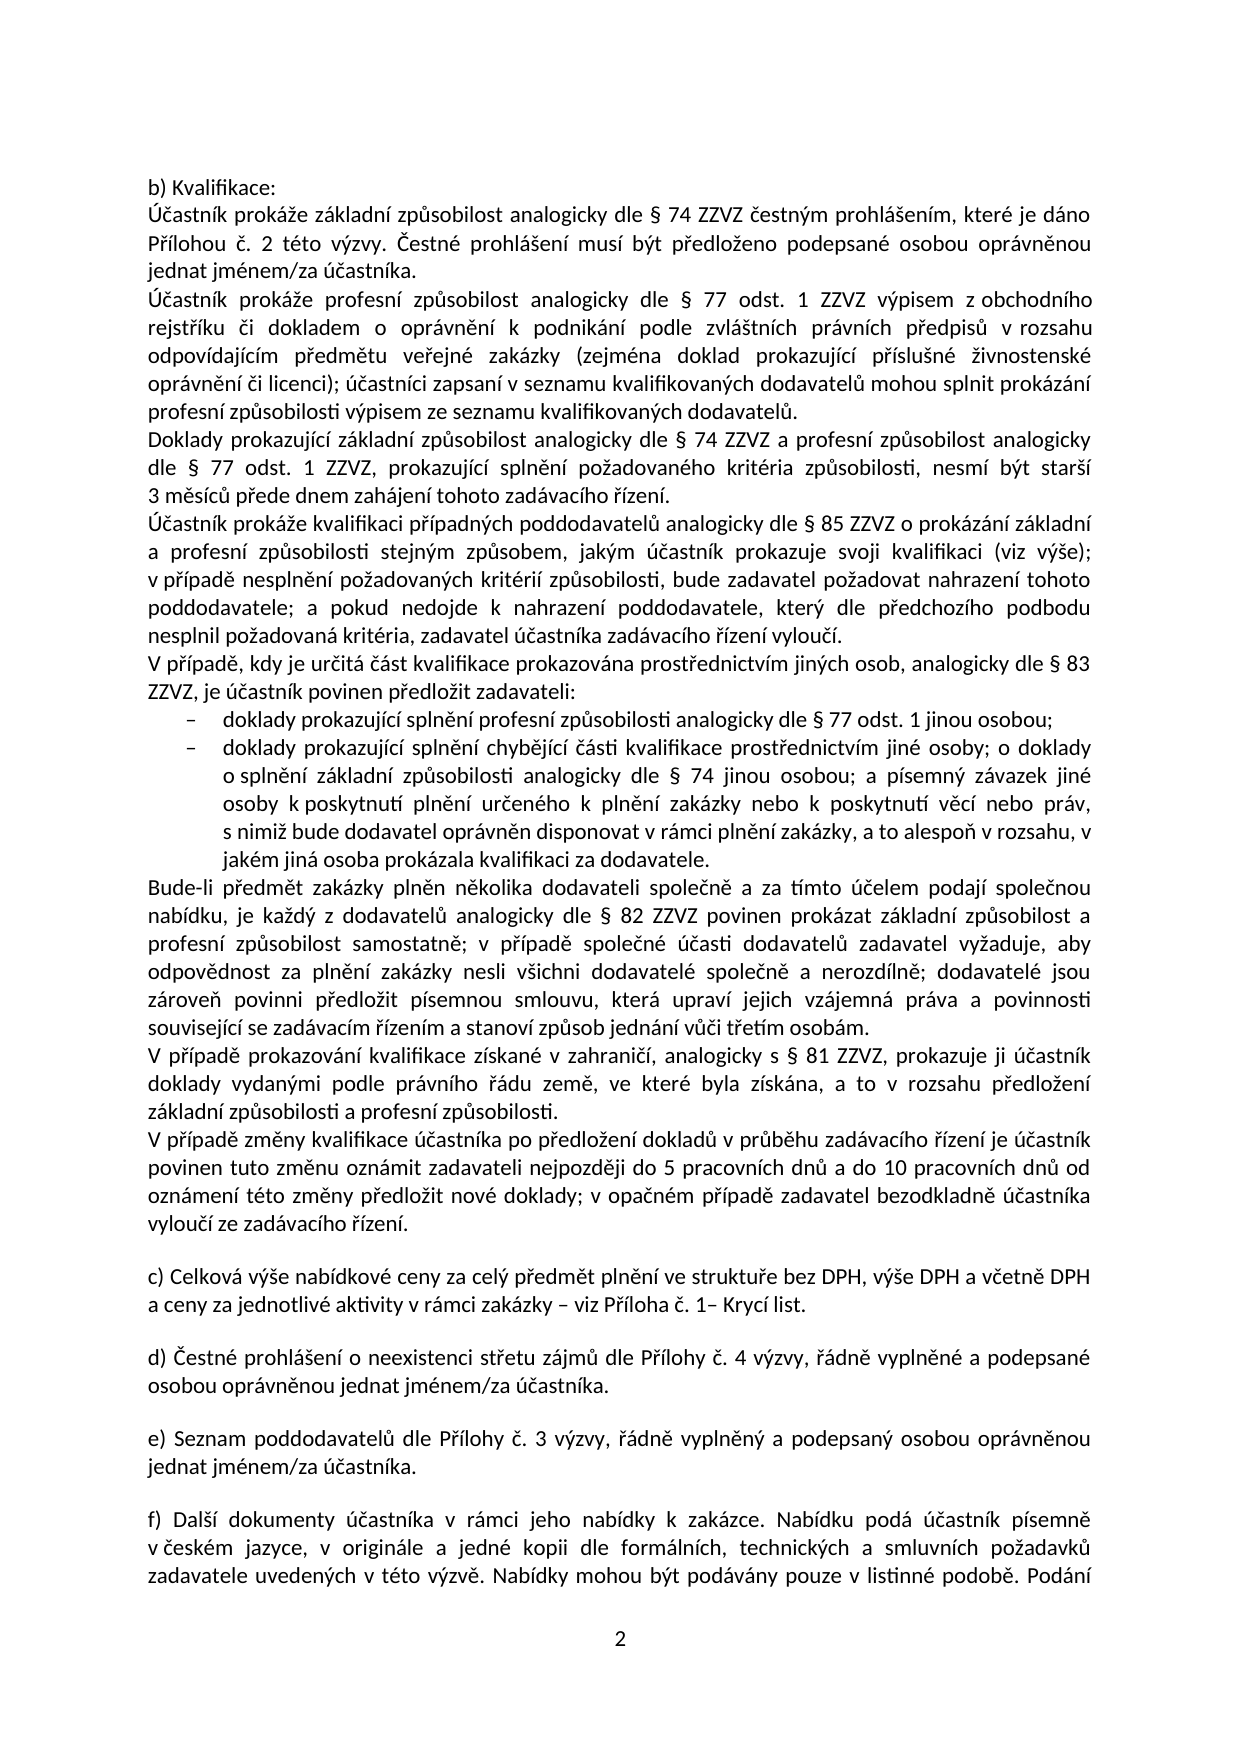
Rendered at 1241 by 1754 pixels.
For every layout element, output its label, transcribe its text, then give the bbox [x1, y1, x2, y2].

text V případě, kdy je určitá část kvalifikace prokazována prostřednictvím jiných osob, analogicky dle § 83 ZZVZ, je účastník povinen předložit zadavateli: [148, 649, 1093, 705]
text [148, 1506, 1093, 1589]
text Účastník prokáže kvalifikaci případných poddodavatelů analogicky dle § 85 ZZVZ o prokázání základní a profesní způsobilosti stejným způsobem, jakým účastník prokazuje svoji kvalifikaci (viz výše); v případě nesplnění požadovaných kritérií způsobilosti, bude zadavatel požadovat nahrazení tohoto poddodavatele; a pokud nedojde k nahrazení poddodavatele, který dle předchozího podbodu nesplnil požadovaná kritéria, zadavatel účastníka zadávacího řízení vyloučí. [148, 509, 1093, 649]
text Bude-li předmět zakázky plněn několika dodavateli společně a za tímto účelem podají společnou nabídku, je každý z dodavatelů analogicky dle § 82 ZZVZ povinen prokázat základní způsobilost a profesní způsobilost samostatně; v případě společné účasti dodavatelů zadavatel vyžaduje, aby odpovědnost za plnění zakázky nesli všichni dodavatelé společně a nerozdílně; dodavatelé jsou zároveň povinni předložit písemnou smlouvu, která upraví jejich vzájemná práva a povinnosti související se zadávacím řízením a stanoví způsob jednání vůči třetím osobám. [148, 873, 1093, 1041]
list doklady prokazující splnění profesní způsobilosti analogicky dle § 77 odst. 1 jinou osobou; [185, 705, 1093, 733]
text Účastník prokáže profesní způsobilost analogicky dle § 77 odst. 1 ZZVZ výpisem z obchodního rejstříku či dokladem o oprávnění k podnikání podle zvláštních právních předpisů v rozsahu odpovídajícím předmětu veřejné zakázky (zejména doklad prokazující příslušné živnostenské oprávnění či licenci); účastníci zapsaní v seznamu kvalifikovaných dodavatelů mohou splnit prokázání profesní způsobilosti výpisem ze seznamu kvalifikovaných dodavatelů. [148, 285, 1093, 425]
text V případě změny kvalifikace účastníka po předložení dokladů v průběhu zadávacího řízení je účastník povinen tuto změnu oznámit zadavateli nejpozději do 5 pracovních dnů a do 10 pracovních dnů od oznámení této změny předložit nové doklady; v opačném případě zadavatel bezodkladně účastníka vyloučí ze zadávacího řízení. [148, 1125, 1093, 1237]
text Doklady prokazující základní způsobilost analogicky dle § 74 ZZVZ a profesní způsobilost analogicky dle § 77 odst. 1 ZZVZ, prokazující splnění požadovaného kritéria způsobilosti, nesmí být starší 3 měsíců přede dnem zahájení tohoto zadávacího řízení. [148, 425, 1093, 509]
text c) Celková výše nabídkové ceny za celý předmět plnění ve struktuře bez DPH, výše DPH a včetně DPH a ceny za jednotlivé aktivity v rámci zakázky – viz Příloha č. 1– Krycí list. [148, 1262, 1093, 1318]
text Účastník prokáže základní způsobilost analogicky dle § 74 ZZVZ čestným prohlášením, které je dáno Přílohou č. 2 této výzvy. Čestné prohlášení musí být předloženo podepsané osobou oprávněnou jednat jménem/za účastníka. [148, 201, 1093, 285]
list doklady prokazující splnění chybějící části kvalifikace prostřednictvím jiné osoby; o doklady o splnění základní způsobilosti analogicky dle § 74 jinou osobou; a písemný závazek jiné osoby k poskytnutí plnění určeného k plnění zakázky nebo k poskytnutí věcí nebo práv, s nimiž bude dodavatel oprávněn disponovat v rámci plnění zakázky, a to alespoň v rozsahu, v jakém jiná osoba prokázala kvalifikaci za dodavatele. [185, 733, 1093, 873]
text b) Kvalifikace: [148, 173, 1093, 201]
text e) Seznam poddodavatelů dle Přílohy č. 3 výzvy, řádně vyplněný a podepsaný osobou oprávněnou jednat jménem/za účastníka. [148, 1424, 1093, 1481]
text V případě prokazování kvalifikace získané v zahraničí, analogicky s § 81 ZZVZ, prokazuje ji účastník doklady vydanými podle právního řádu země, ve které byla získána, a to v rozsahu předložení základní způsobilosti a profesní způsobilosti. [148, 1041, 1093, 1125]
text d) Čestné prohlášení o neexistenci střetu zájmů dle Přílohy č. 4 výzvy, řádně vyplněné a podepsané osobou oprávněnou jednat jménem/za účastníka. [148, 1343, 1093, 1399]
